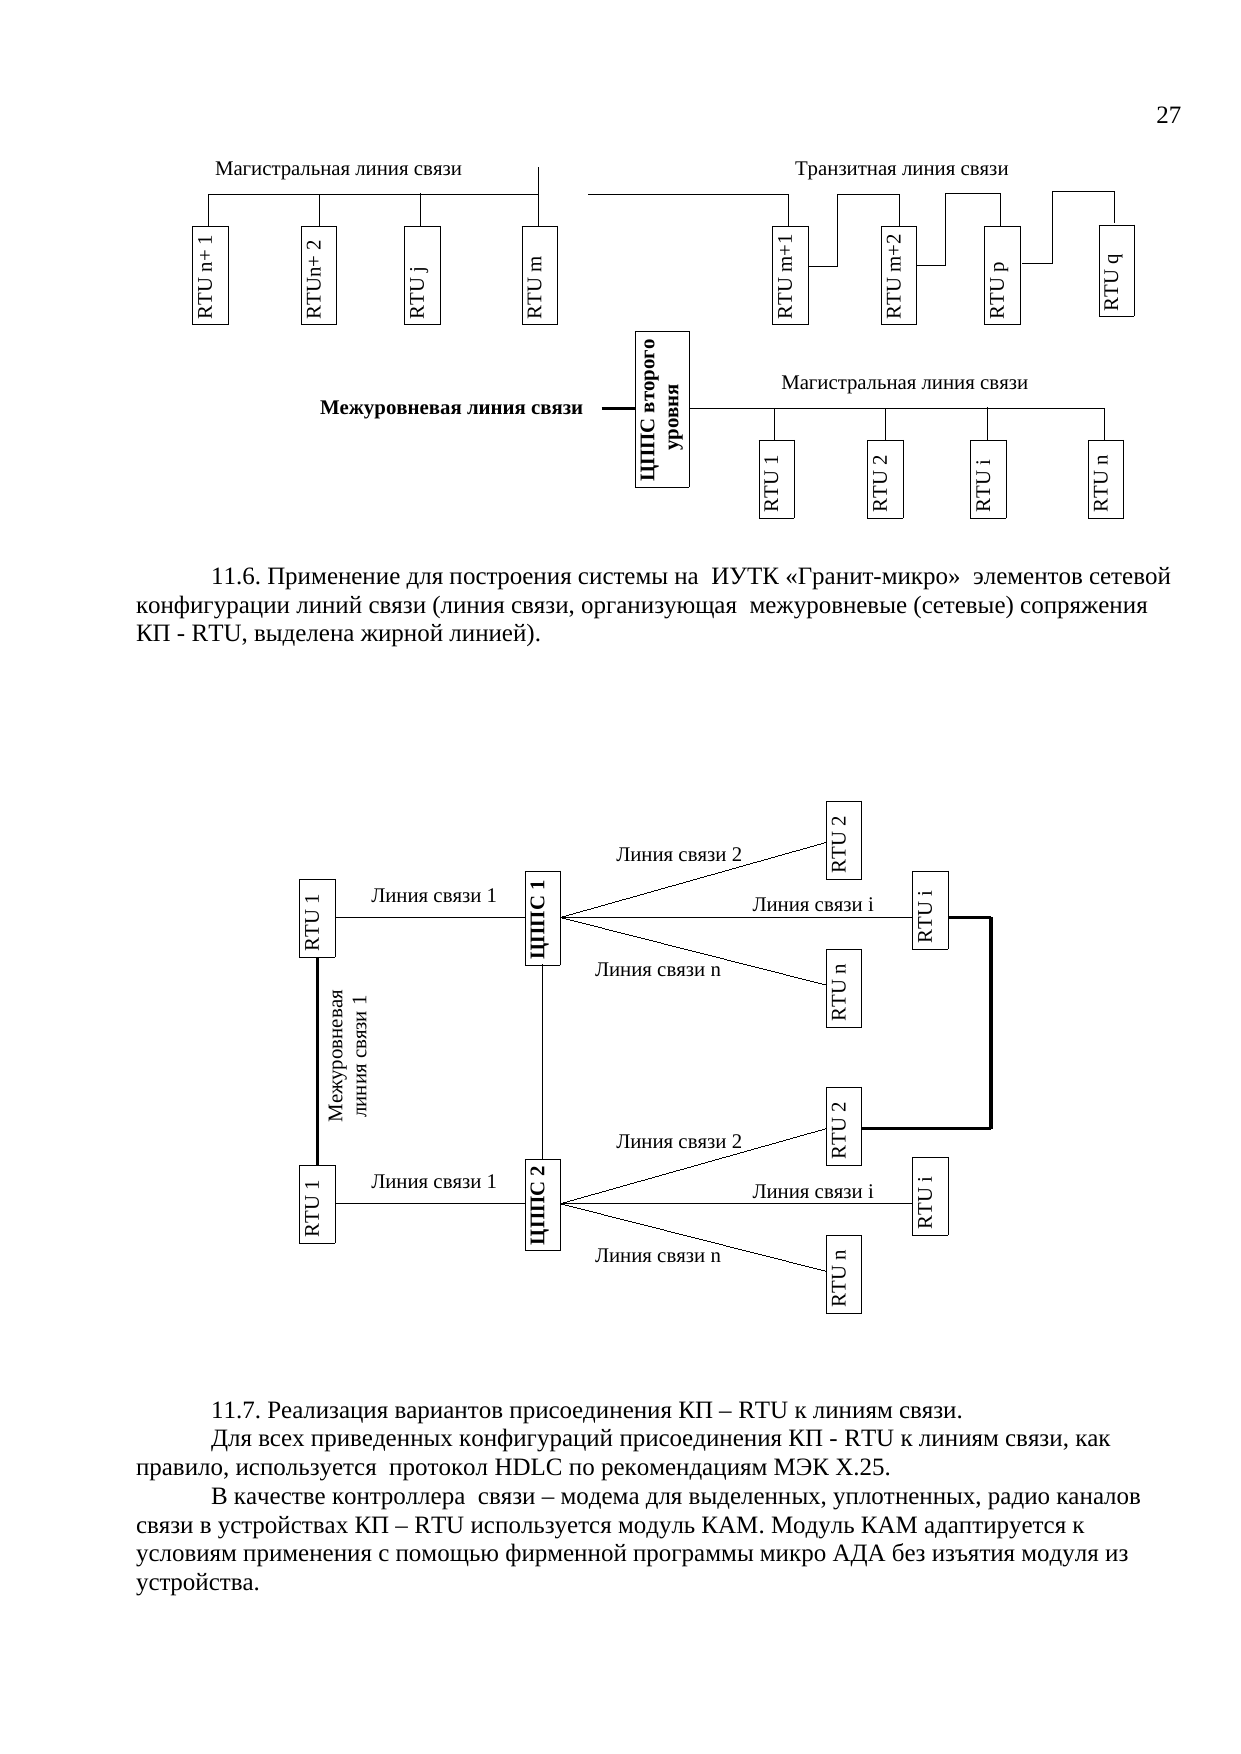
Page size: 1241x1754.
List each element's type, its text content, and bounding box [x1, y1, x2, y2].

text 11.7. Реализация вариантов присоединения КП – RTU к линиям связи. [136, 1395, 1181, 1423]
text 11.6. Применение для построения системы на ИУТК «Гранит-микро» элементов сетевой конфигурации линий связи (линия связи, организующая межуровневые (сетевые) сопряжения КП - RTU, выделена жирной линией). [136, 561, 1181, 647]
text Для всех приведенных конфигураций присоединения КП - RTU к линиям связи, как правило, используется протокол HDLC по рекомендациям МЭК Х.25. [136, 1423, 1181, 1481]
text В качестве контроллера связи – модема для выделенных, уплотненных, радио каналов связи в устройствах КП – RTU используется модуль КАМ. Модуль КАМ адаптируется к условиям применения с помощью фирменной программы микро АДА без изъятия модуля из устройства. [136, 1481, 1181, 1596]
